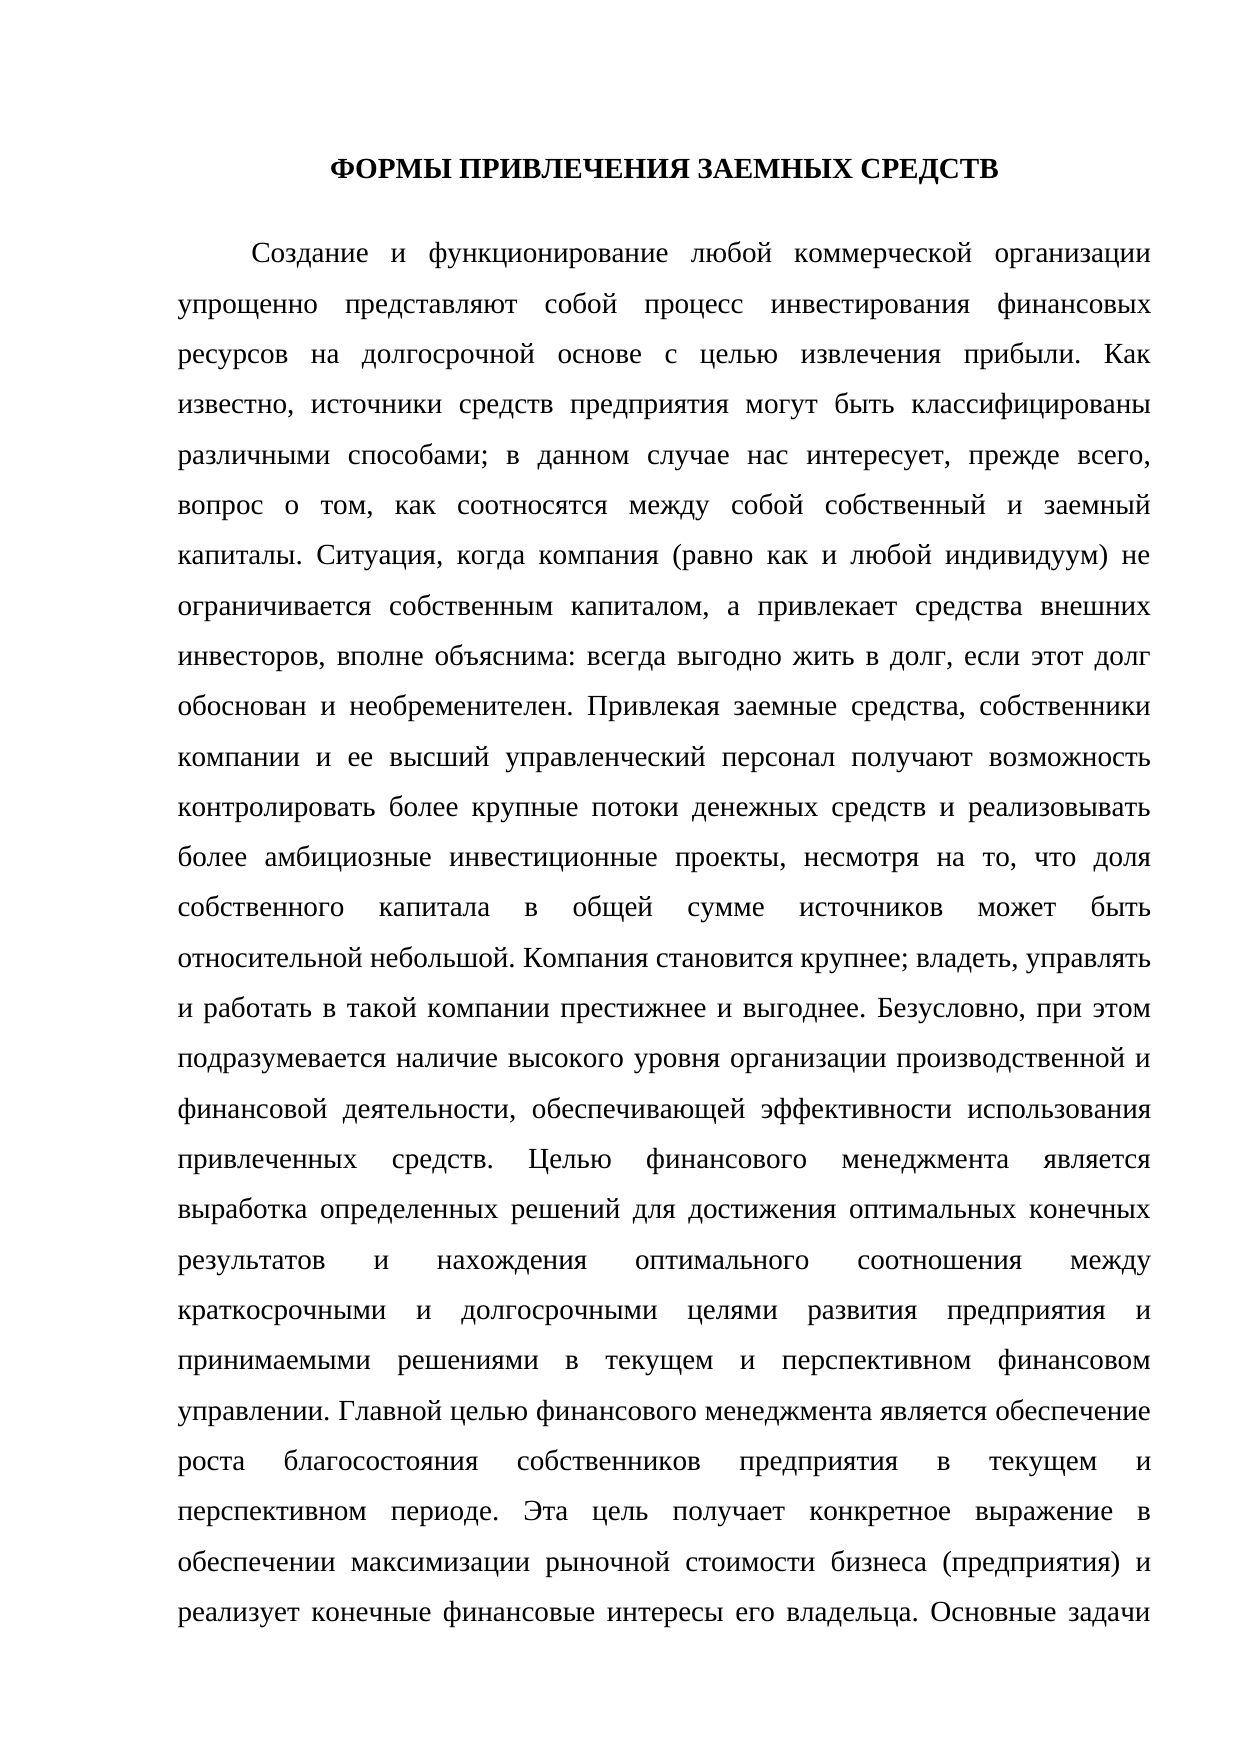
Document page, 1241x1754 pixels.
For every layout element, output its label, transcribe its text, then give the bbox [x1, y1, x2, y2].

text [177, 236, 1152, 1627]
text Формы привлечения заемных средств [177, 152, 1152, 185]
